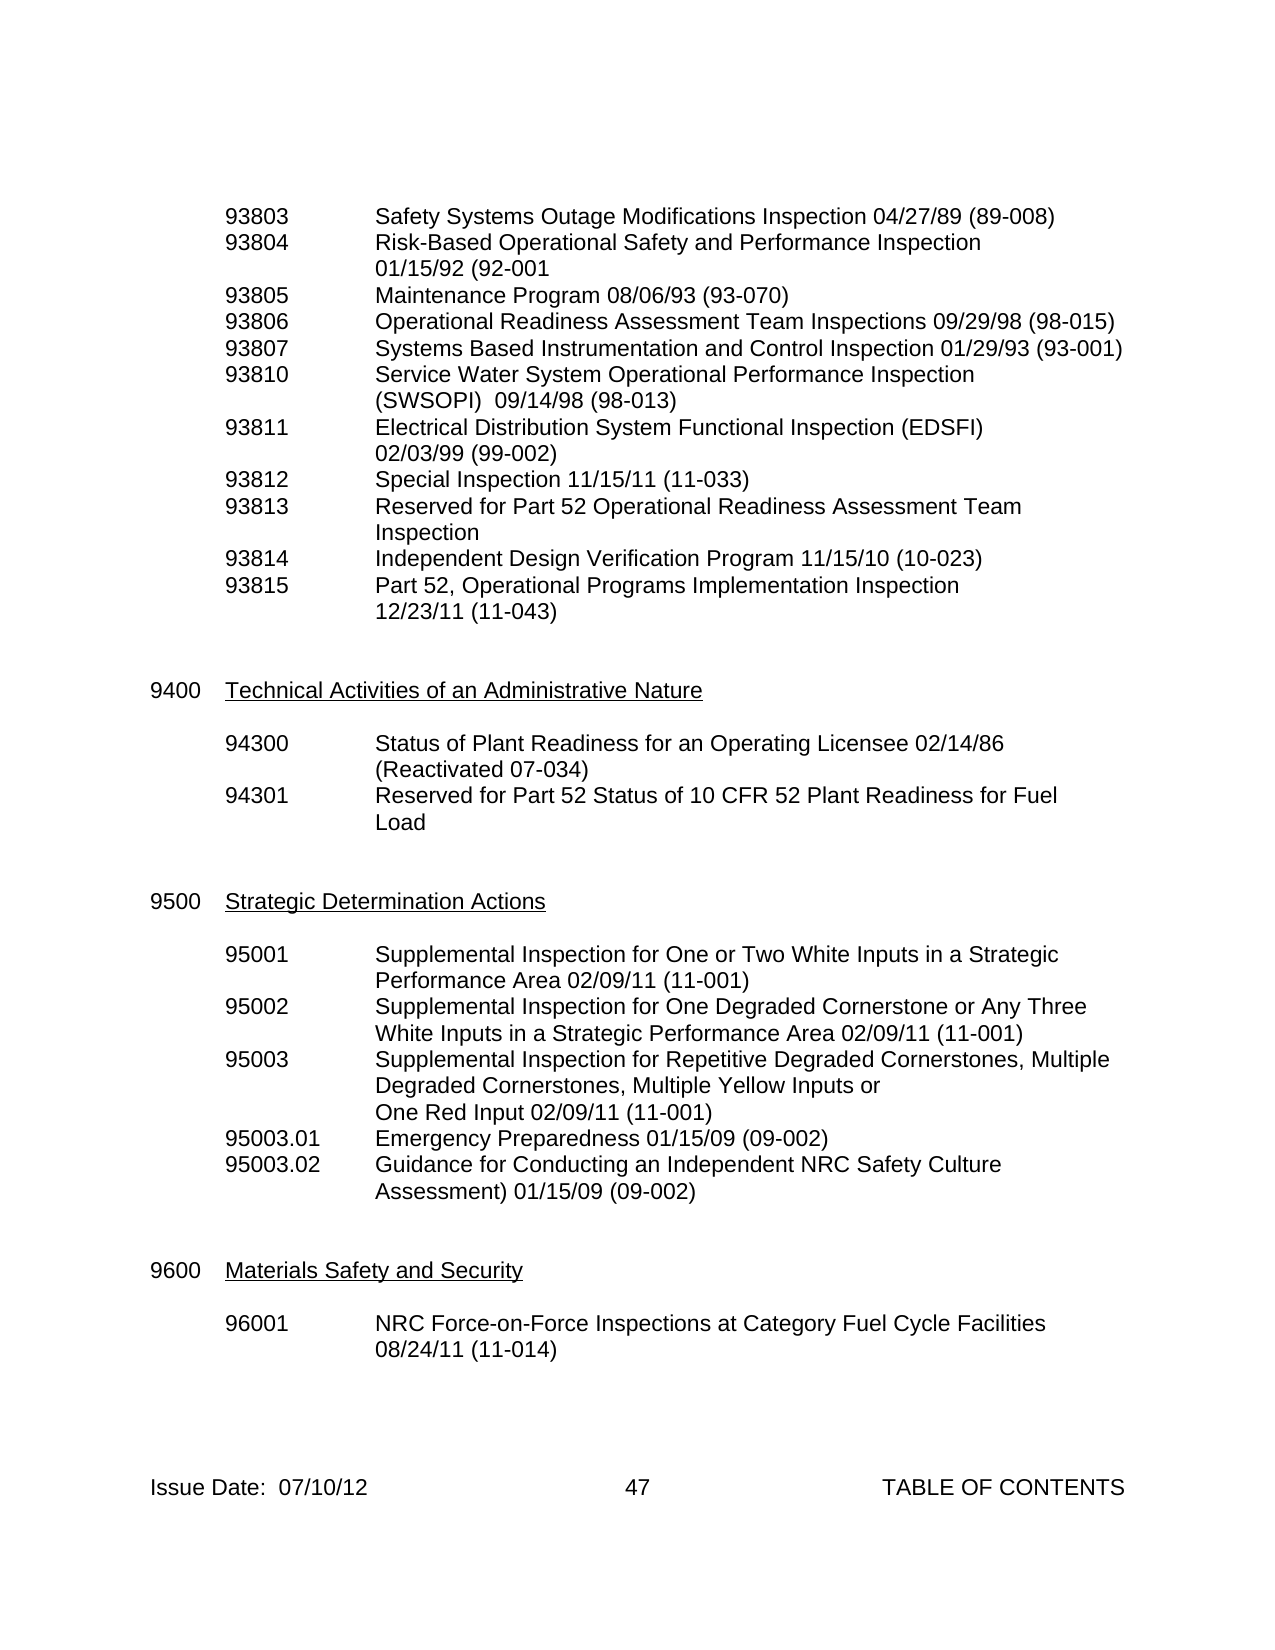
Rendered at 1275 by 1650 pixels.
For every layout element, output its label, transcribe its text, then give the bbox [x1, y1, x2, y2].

text 9400 Technical Activities of an Administrative Nature [150, 677, 1125, 703]
text 12/23/11 (11-043) [150, 598, 1125, 624]
text 95002 Supplemental Inspection for One Degraded Cornerstone or Any Three White Inputs in a Strategic Performance Area 02/09/11 (11-001) [150, 993, 1125, 1046]
text 93814 Independent Design Verification Program 11/15/10 (10-023) [150, 545, 1125, 572]
text One Red Input 02/09/11 (11-001) [150, 1099, 1125, 1125]
text 95003 Supplemental Inspection for Repetitive Degraded Cornerstones, Multiple Degraded Cornerstones, Multiple Yellow Inputs or [150, 1046, 1125, 1099]
text 93813 Reserved for Part 52 Operational Readiness Assessment Team Inspection [150, 493, 1125, 545]
text 96001 NRC Force-on-Force Inspections at Category Fuel Cycle Facilities 08/24/11 (11-014) [150, 1309, 1125, 1362]
text 94301 Reserved for Part 52 Status of 10 CFR 52 Plant Readiness for Fuel [150, 782, 1125, 809]
text 93812 Special Inspection 11/15/11 (11-033) [225, 466, 1125, 493]
text 9500 Strategic Determination Actions [150, 888, 1125, 914]
text 93811 Electrical Distribution System Functional Inspection (EDSFI) [150, 413, 1125, 440]
text 95001 Supplemental Inspection for One or Two White Inputs in a Strategic Performance Area 02/09/11 (11-001) [150, 941, 1125, 993]
text (SWSOPI) 09/14/98 (98-013) [150, 387, 1125, 413]
text 02/03/99 (99-002) [150, 440, 1125, 466]
text 93807 Systems Based Instrumentation and Control Inspection 01/29/93 (93-001) [150, 334, 1125, 361]
text 93805 Maintenance Program 08/06/93 (93-070) [150, 282, 1125, 308]
text (Reactivated 07-034) [150, 756, 1125, 782]
text 95003.02 Guidance for Conducting an Independent NRC Safety Culture Assessment) 01/15/09 (09-002) [150, 1151, 1125, 1204]
text 93806 Operational Readiness Assessment Team Inspections 09/29/98 (98-015) [150, 308, 1125, 334]
text Load [150, 809, 1125, 835]
text 9600 Materials Safety and Security [150, 1257, 1125, 1283]
text 93815 Part 52, Operational Programs Implementation Inspection [150, 572, 1125, 598]
text 01/15/92 (92-001 [150, 255, 1125, 282]
text 93803 Safety Systems Outage Modifications Inspection 04/27/89 (89-008) [150, 203, 1125, 229]
text 93810 Service Water System Operational Performance Inspection [150, 361, 1125, 387]
text 93804 Risk-Based Operational Safety and Performance Inspection [150, 229, 1125, 255]
text 95003.01 Emergency Preparedness 01/15/09 (09-002) [150, 1125, 1125, 1151]
text 94300 Status of Plant Readiness for an Operating Licensee 02/14/86 [150, 730, 1125, 756]
